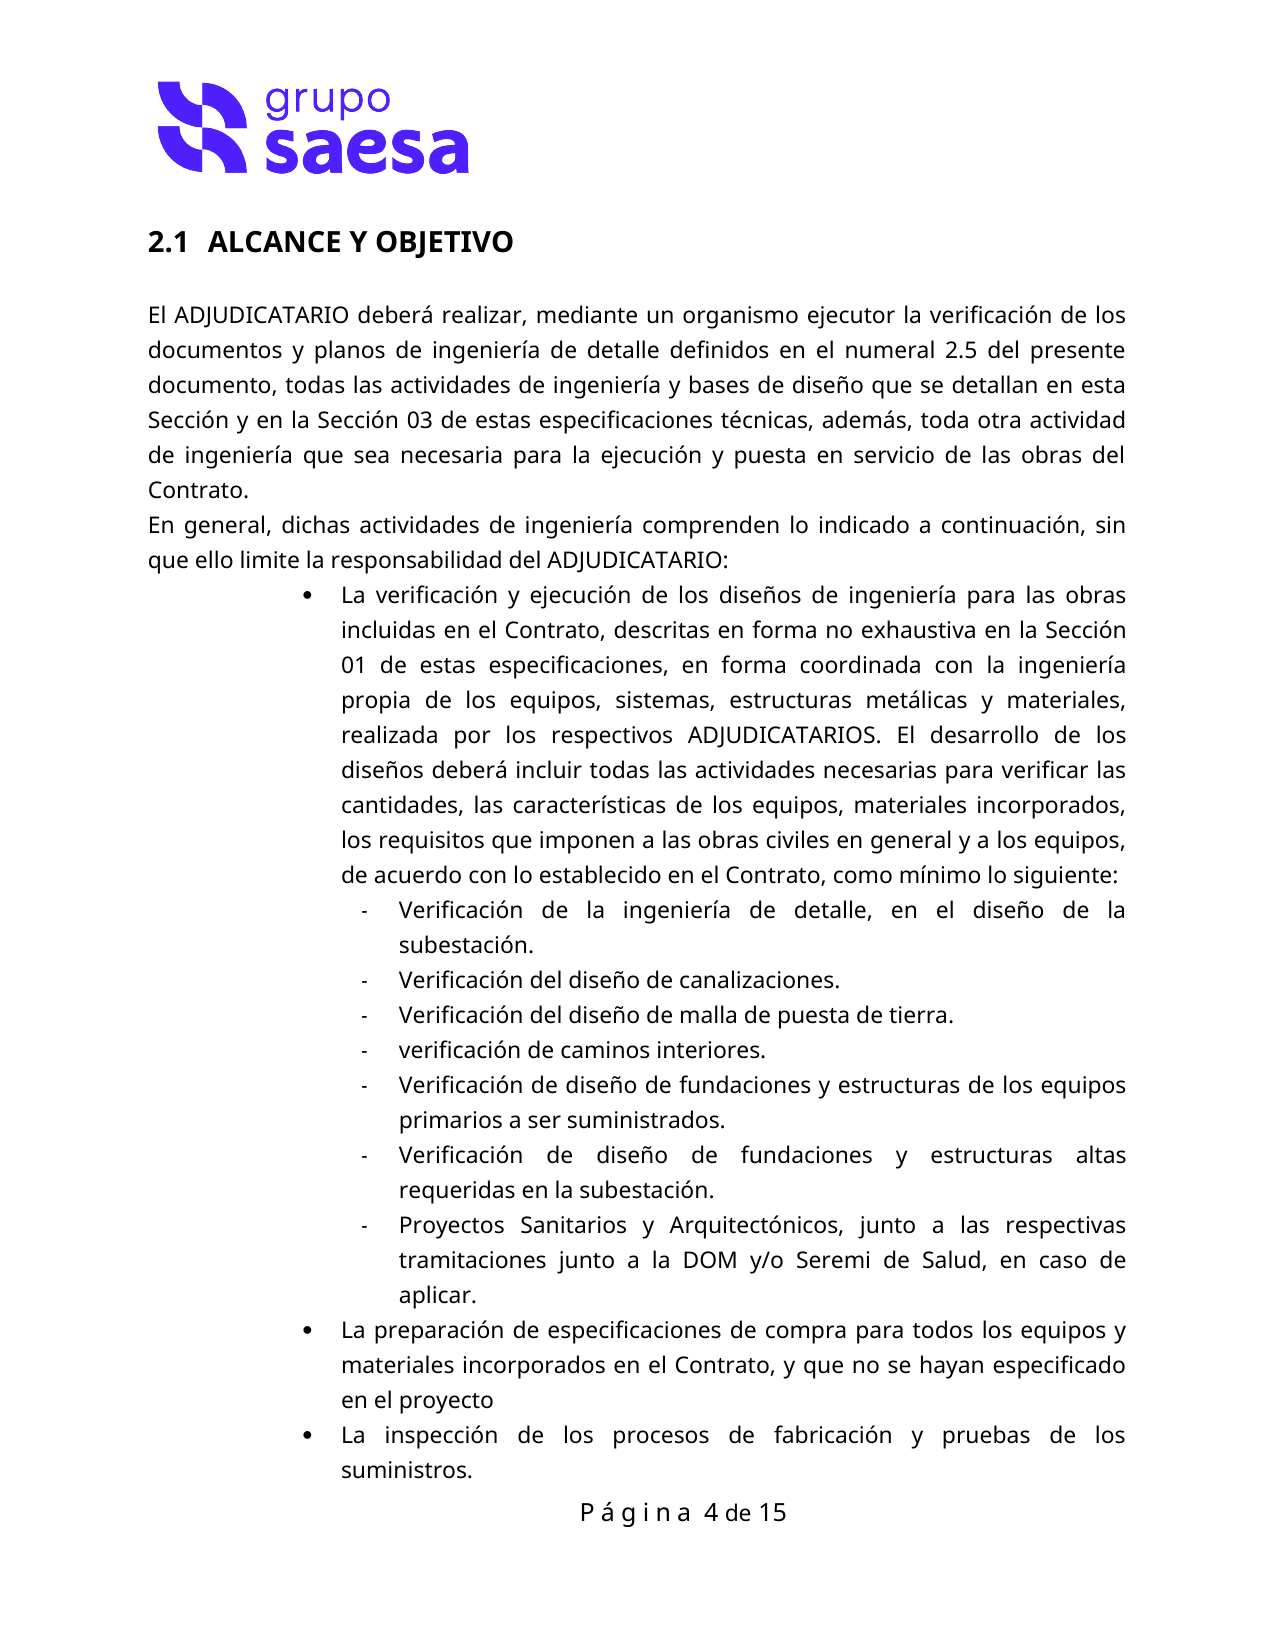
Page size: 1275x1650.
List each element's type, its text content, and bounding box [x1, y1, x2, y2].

list Verificación del diseño de canalizaciones. [361, 964, 1127, 995]
subtitle ALCANCE Y OBJETIVO [148, 221, 1127, 261]
list En general, dichas actividades de ingeniería comprenden lo indicado a continuación, sin que ello limite la responsabilidad del ADJUDICATARIO: [148, 509, 1127, 575]
picture [147, 73, 478, 177]
list La verificación y ejecución de los diseños de ingeniería para las obras incluidas en el Contrato, descritas en forma no exhaustiva en la Sección 01 de estas especificaciones, en forma coordinada con la ingeniería propia de los equipos, sistemas, estructuras metálicas y materiales, realizada por los respectivos ADJUDICATARIOS. El desarrollo de los diseños deberá incluir todas las actividades necesarias para verificar las cantidades, las características de los equipos, materiales incorporados, los requisitos que imponen a las obras civiles en general y a los equipos, de acuerdo con lo establecido en el Contrato, como mínimo lo siguiente: [303, 579, 1127, 890]
list Verificación del diseño de malla de puesta de tierra. [361, 999, 1127, 1030]
list Verificación de diseño de fundaciones y estructuras altas requeridas en la subestación. [361, 1139, 1127, 1205]
list La inspección de los procesos de fabricación y pruebas de los suministros. [303, 1419, 1127, 1485]
list La preparación de especificaciones de compra para todos los equipos y materiales incorporados en el Contrato, y que no se hayan especificado en el proyecto [303, 1314, 1127, 1415]
list verificación de caminos interiores. [361, 1034, 1127, 1065]
list El ADJUDICATARIO deberá realizar, mediante un organismo ejecutor la verificación de los documentos y planos de ingeniería de detalle definidos en el numeral 2.5 del presente documento, todas las actividades de ingeniería y bases de diseño que se detallan en esta Sección y en la Sección 03 de estas especificaciones técnicas, además, toda otra actividad de ingeniería que sea necesaria para la ejecución y puesta en servicio de las obras del Contrato. [148, 299, 1127, 505]
list Verificación de la ingeniería de detalle, en el diseño de la subestación. [361, 894, 1127, 960]
list Verificación de diseño de fundaciones y estructuras de los equipos primarios a ser suministrados. [361, 1069, 1127, 1135]
list Proyectos Sanitarios y Arquitectónicos, junto a las respectivas tramitaciones junto a la DOM y/o Seremi de Salud, en caso de aplicar. [361, 1209, 1127, 1310]
